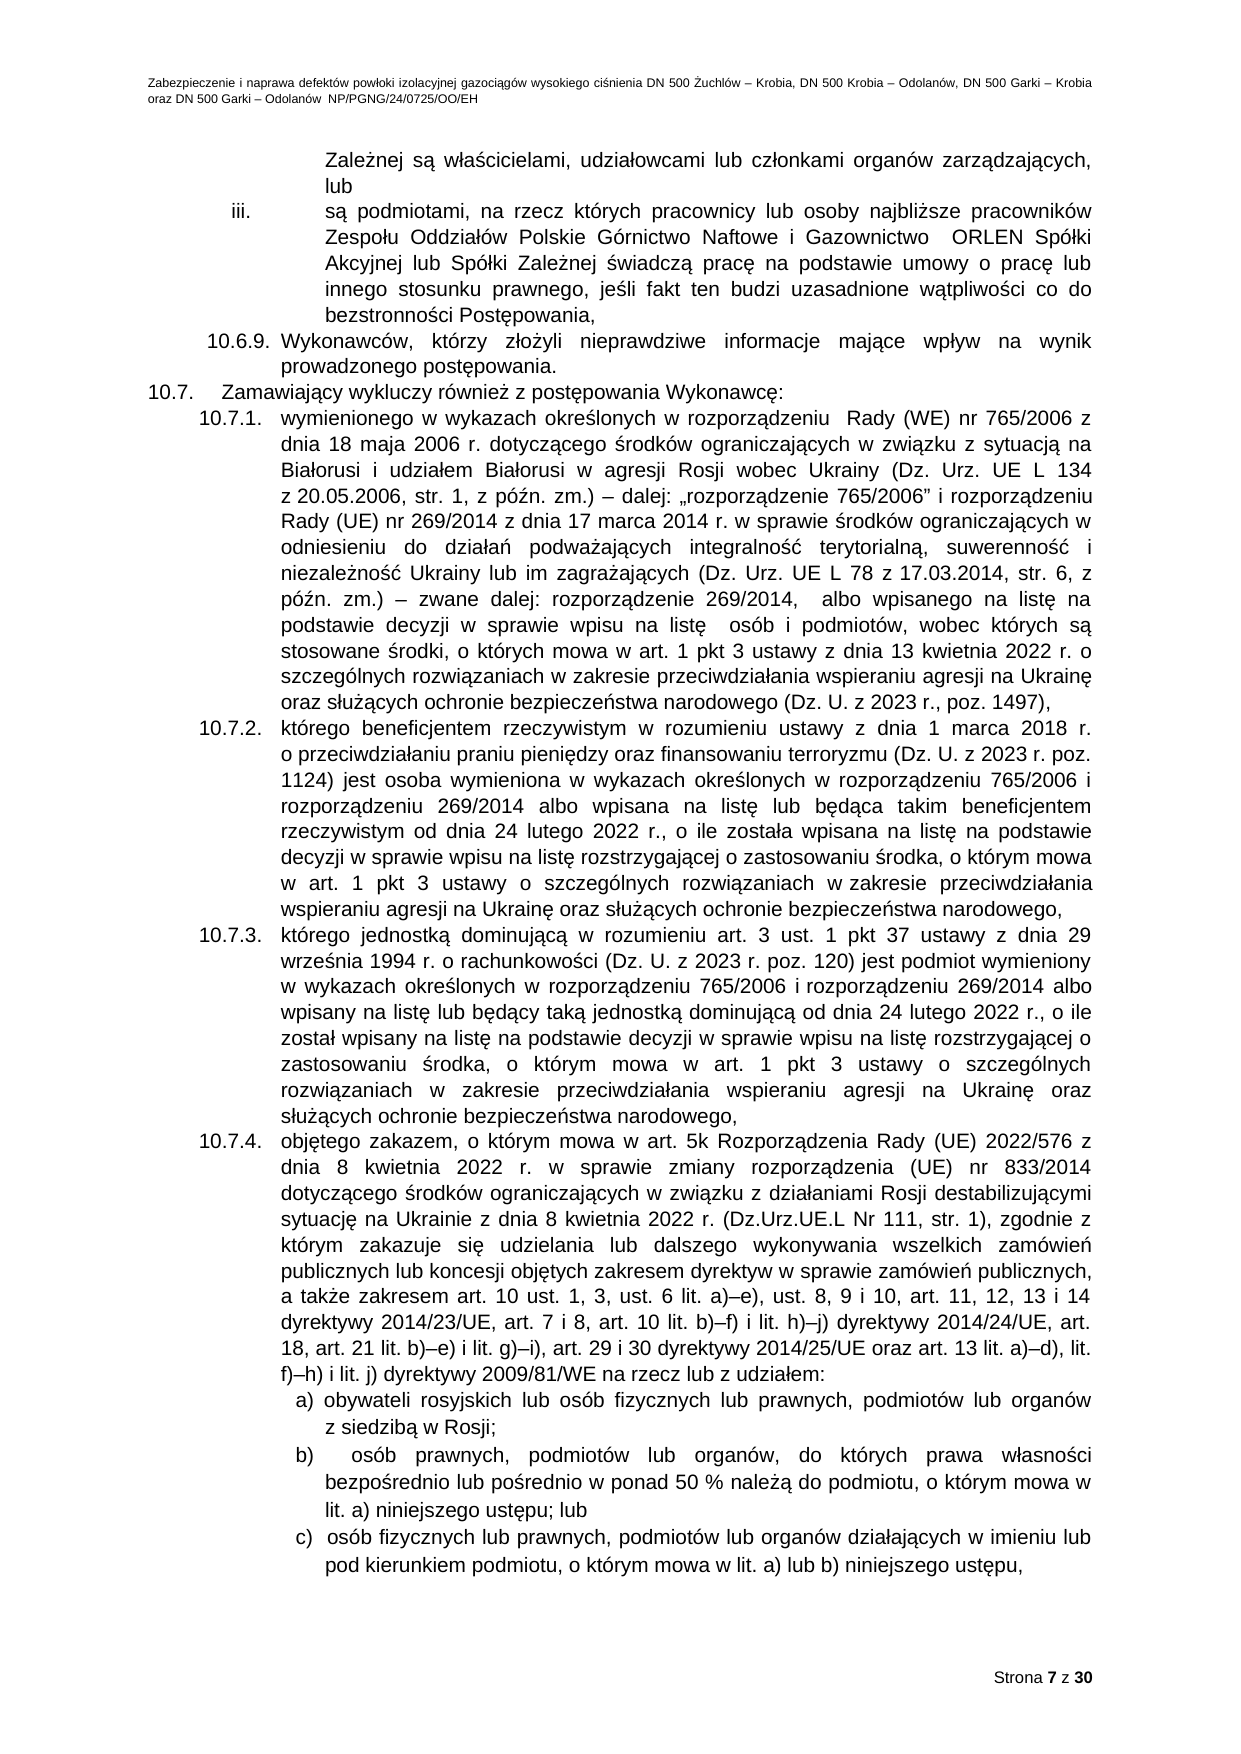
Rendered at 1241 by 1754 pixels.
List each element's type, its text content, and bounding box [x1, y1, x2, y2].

text którego jednostką dominującą w rozumieniu art. 3 ust. 1 pkt 37 ustawy z dnia 29 września 1994 r. o rachunkowości (Dz. U. z 2023 r. poz. 120) jest podmiot wymieniony w wykazach określonych w rozporządzeniu 765/2006 i rozporządzeniu 269/2014 albo wpisany na listę lub będący taką jednostką dominującą od dnia 24 lutego 2022 r., o ile został wpisany na listę na podstawie decyzji w sprawie wpisu na listę rozstrzygającej o zastosowaniu środka, o którym mowa w art. 1 pkt 3 ustawy o szczególnych rozwiązaniach w zakresie przeciwdziałania wspieraniu agresji na Ukrainę oraz służących ochronie bezpieczeństwa narodowego, [198, 923, 1093, 1127]
text Zamawiający wykluczy również z postępowania Wykonawcę: [148, 380, 1093, 404]
text Wykonawców, którzy złożyli nieprawdziwe informacje mające wpływ na wynik prowadzonego postępowania. [207, 328, 1093, 378]
text którego beneficjentem rzeczywistym w rozumieniu ustawy z dnia 1 marca 2018 r. o przeciwdziałaniu praniu pieniędzy oraz finansowaniu terroryzmu (Dz. U. z 2023 r. poz. 1124) jest osoba wymieniona w wykazach określonych w rozporządzeniu 765/2006 i rozporządzeniu 269/2014 albo wpisana na listę lub będąca takim beneficjentem rzeczywistym od dnia 24 lutego 2022 r., o ile została wpisana na listę na podstawie decyzji w sprawie wpisu na listę rozstrzygającej o zastosowaniu środka, o którym mowa w art. 1 pkt 3 ustawy o szczególnych rozwiązaniach w zakresie przeciwdziałania wspieraniu agresji na Ukrainę oraz służących ochronie bezpieczeństwa narodowego, [198, 716, 1093, 921]
list a) obywateli rosyjskich lub osób fizycznych lub prawnych, podmiotów lub organów z siedzibą w Rosji; [295, 1388, 1093, 1439]
text objętego zakazem, o którym mowa w art. 5k Rozporządzenia Rady (UE) 2022/576 z dnia 8 kwietnia 2022 r. w sprawie zmiany rozporządzenia (UE) nr 833/2014 dotyczącego środków ograniczających w związku z działaniami Rosji destabilizującymi sytuację na Ukrainie z dnia 8 kwietnia 2022 r. (Dz.Urz.UE.L Nr 111, str. 1), zgodnie z którym zakazuje się udzielania lub dalszego wykonywania wszelkich zamówień publicznych lub koncesji objętych zakresem dyrektyw w sprawie zamówień publicznych, a także zakresem art. 10 ust. 1, 3, ust. 6 lit. a)–e), ust. 8, 9 i 10, art. 11, 12, 13 i 14 dyrektywy 2014/23/UE, art. 7 i 8, art. 10 lit. b)–f) i lit. h)–j) dyrektywy 2014/24/UE, art. 18, art. 21 lit. b)–e) i lit. g)–i), art. 29 i 30 dyrektywy 2014/25/UE oraz art. 13 lit. a)–d), lit. f)–h) i lit. j) dyrektywy 2009/81/WE na rzecz lub z udziałem: [198, 1129, 1093, 1386]
list b) osób prawnych, podmiotów lub organów, do których prawa własności bezpośrednio lub pośrednio w ponad 50 % należą do podmiotu, o którym mowa w lit. a) niniejszego ustępu; lub [295, 1443, 1093, 1522]
text wymienionego w wykazach określonych w rozporządzeniu Rady (WE) nr 765/2006 z dnia 18 maja 2006 r. dotyczącego środków ograniczających w związku z sytuacją na Białorusi i udziałem Białorusi w agresji Rosji wobec Ukrainy (Dz. Urz. UE L 134 z 20.05.2006, str. 1, z późn. zm.) – dalej: „rozporządzenie 765/2006” i rozporządzeniu Rady (UE) nr 269/2014 z dnia 17 marca 2014 r. w sprawie środków ograniczających w odniesieniu do działań podważających integralność terytorialną, suwerenność i niezależność Ukrainy lub im zagrażających (Dz. Urz. UE L 78 z 17.03.2014, str. 6, z późn. zm.) – zwane dalej: rozporządzenie 269/2014, albo wpisanego na listę na podstawie decyzji w sprawie wpisu na listę osób i podmiotów, wobec których są stosowane środki, o których mowa w art. 1 pkt 3 ustawy z dnia 13 kwietnia 2022 r. o szczególnych rozwiązaniach w zakresie przeciwdziałania wspieraniu agresji na Ukrainę oraz służących ochronie bezpieczeństwa narodowego (Dz. U. z 2023 r., poz. 1497), [198, 406, 1093, 714]
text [251, 148, 1093, 197]
text są podmiotami, na rzecz których pracownicy lub osoby najbliższe pracowników Zespołu Oddziałów Polskie Górnictwo Naftowe i Gazownictwo ORLEN Spółki Akcyjnej lub Spółki Zależnej świadczą pracę na podstawie umowy o pracę lub innego stosunku prawnego, jeśli fakt ten budzi uzasadnione wątpliwości co do bezstronności Postępowania, [251, 199, 1093, 327]
list c) osób fizycznych lub prawnych, podmiotów lub organów działających w imieniu lub pod kierunkiem podmiotu, o którym mowa w lit. a) lub b) niniejszego ustępu, [295, 1525, 1093, 1577]
